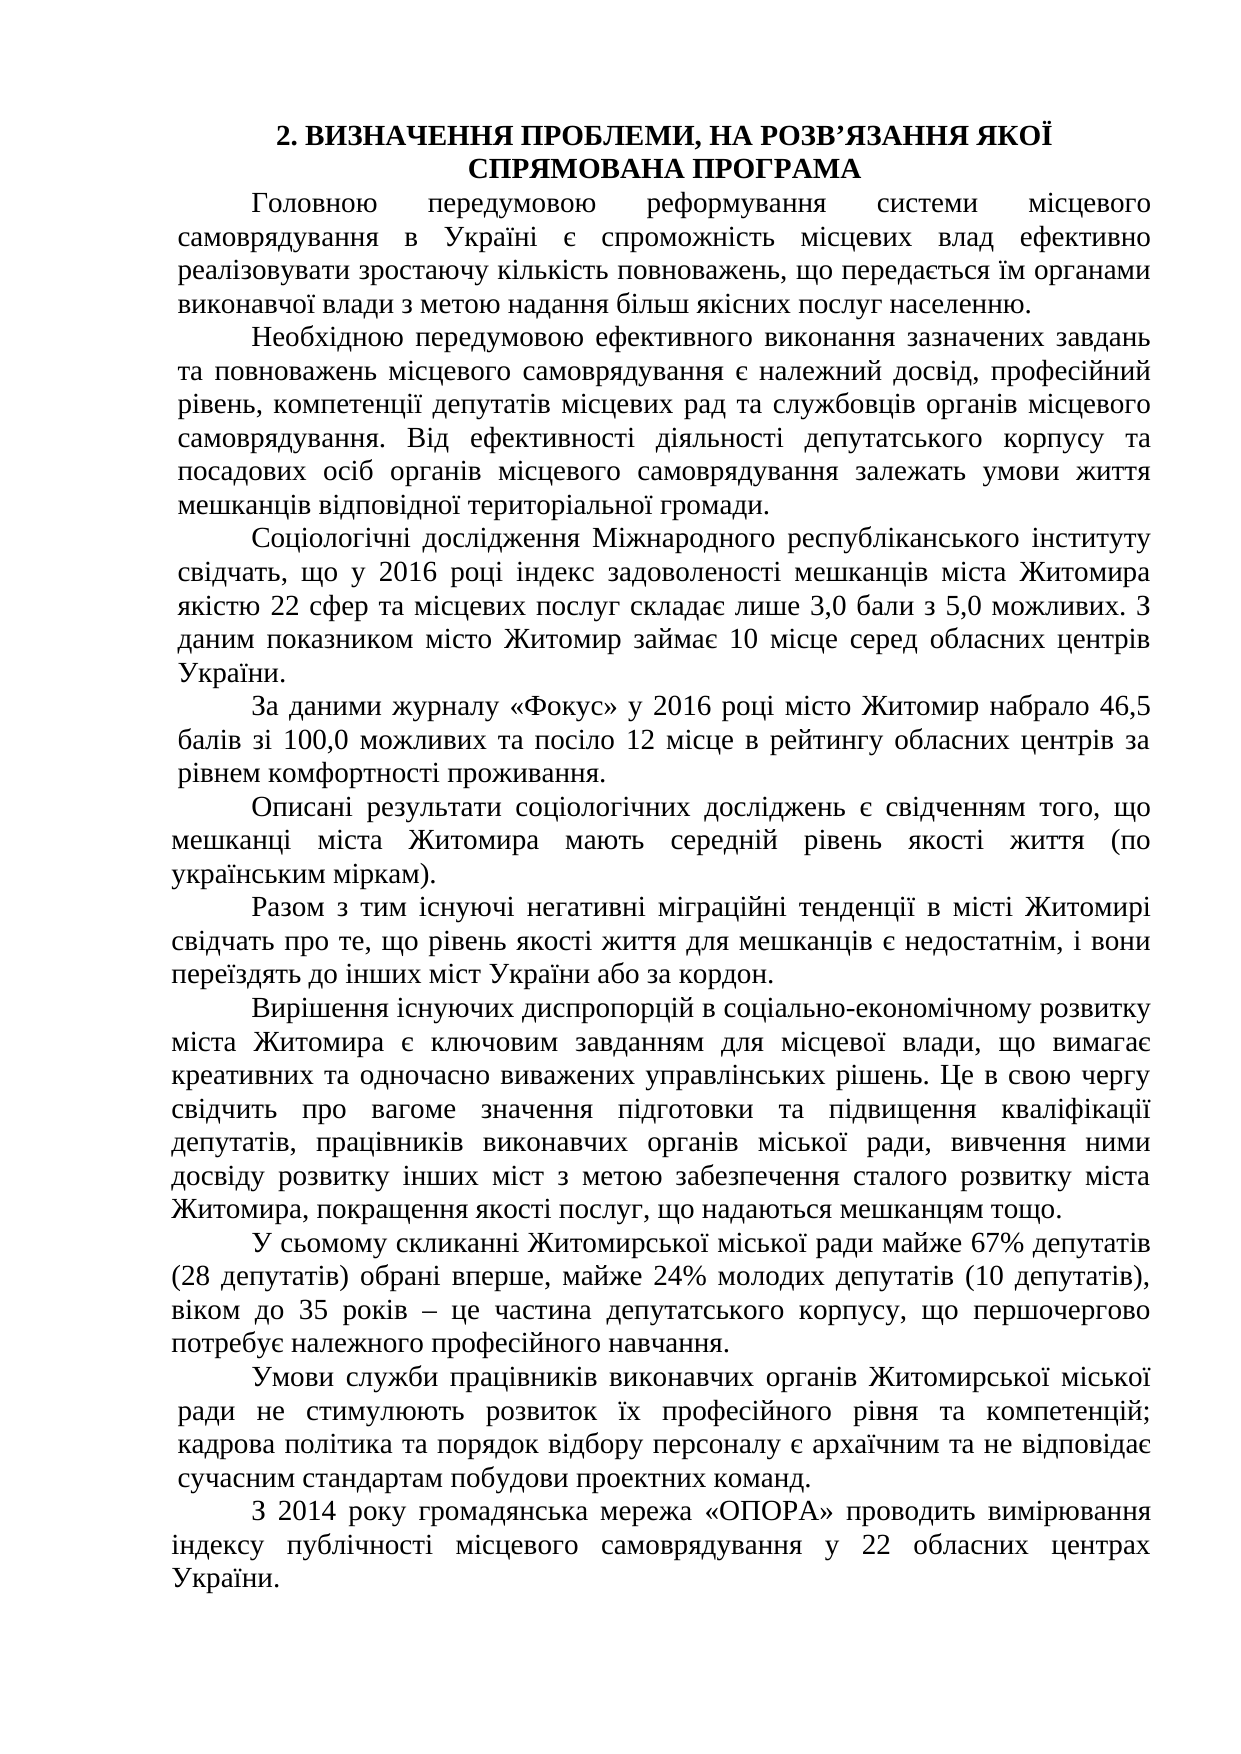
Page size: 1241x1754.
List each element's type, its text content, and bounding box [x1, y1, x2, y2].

text У сьомому скликанні Житомирської міської ради майже 67% депутатів (28 депутатів) обрані вперше, майже 24% молодих депутатів (10 депутатів), віком до 35 років – це частина депутатського корпусу, що першочергово потребує належного професійного навчання. [171, 1225, 1152, 1359]
text Умови служби працівників виконавчих органів Житомирської міської ради не стимулюють розвиток їх професійного рівня та компетенцій; кадрова політика та порядок відбору персоналу є архаїчним та не відповідає сучасним стандартам побудови проектних команд. [177, 1359, 1152, 1493]
text Необхідною передумовою ефективного виконання зазначених завдань та повноважень місцевого самоврядування є належний досвід, професійний рівень, компетенції депутатів місцевих рад та службовців органів місцевого самоврядування. Від ефективності діяльності депутатського корпусу та посадових осіб органів місцевого самоврядування залежать умови життя мешканців відповідної територіальної громади. [177, 319, 1152, 521]
text З 2014 року громадянська мережа «ОПОРА» проводить вимірювання індексу публічності місцевого самоврядування у 22 обласних центрах України. [171, 1493, 1152, 1594]
text За даними журналу «Фокус» у 2016 році місто Житомир набрало 46,5 балів зі 100,0 можливих та посіло 12 місце в рейтингу обласних центрів за рівнем комфортності проживання. [177, 688, 1152, 789]
subtitle 2. ВИЗНАЧЕННЯ ПРОБЛЕМИ, НА РОЗВ’ЯЗАННЯ ЯКОЇ СПРЯМОВАНА ПРОГРАМА [177, 118, 1152, 185]
text Соціологічні дослідження Міжнародного республіканського інституту свідчать, що у 2016 році індекс задоволеності мешканців міста Житомира якістю 22 сфер та місцевих послуг складає лише 3,0 бали з 5,0 можливих. З даним показником місто Житомир займає 10 місце серед обласних центрів України. [177, 521, 1152, 688]
text Головною передумовою реформування системи місцевого самоврядування в Україні є спроможність місцевих влад ефективно реалізовувати зростаючу кількість повноважень, що передається їм органами виконавчої влади з метою надання більш якісних послуг населенню. [177, 185, 1152, 319]
text Вирішення існуючих диспропорцій в соціально-економічному розвитку міста Житомира є ключовим завданням для місцевої влади, що вимагає креативних та одночасно виважених управлінських рішень. Це в свою чергу свідчить про вагоме значення підготовки та підвищення кваліфікації депутатів, працівників виконавчих органів міської ради, вивчення ними досвіду розвитку інших міст з метою забезпечення сталого розвитку міста Житомира, покращення якості послуг, що надаються мешканцям тощо. [171, 990, 1152, 1225]
text Описані результати соціологічних досліджень є свідченням того, що мешканці міста Житомира мають середній рівень якості життя (по українським міркам). [171, 789, 1152, 889]
text Разом з тим існуючі негативні міграційні тенденції в місті Житомирі свідчать про те, що рівень якості життя для мешканців є недостатнім, і вони переїздять до інших міст України або за кордон. [171, 889, 1152, 990]
